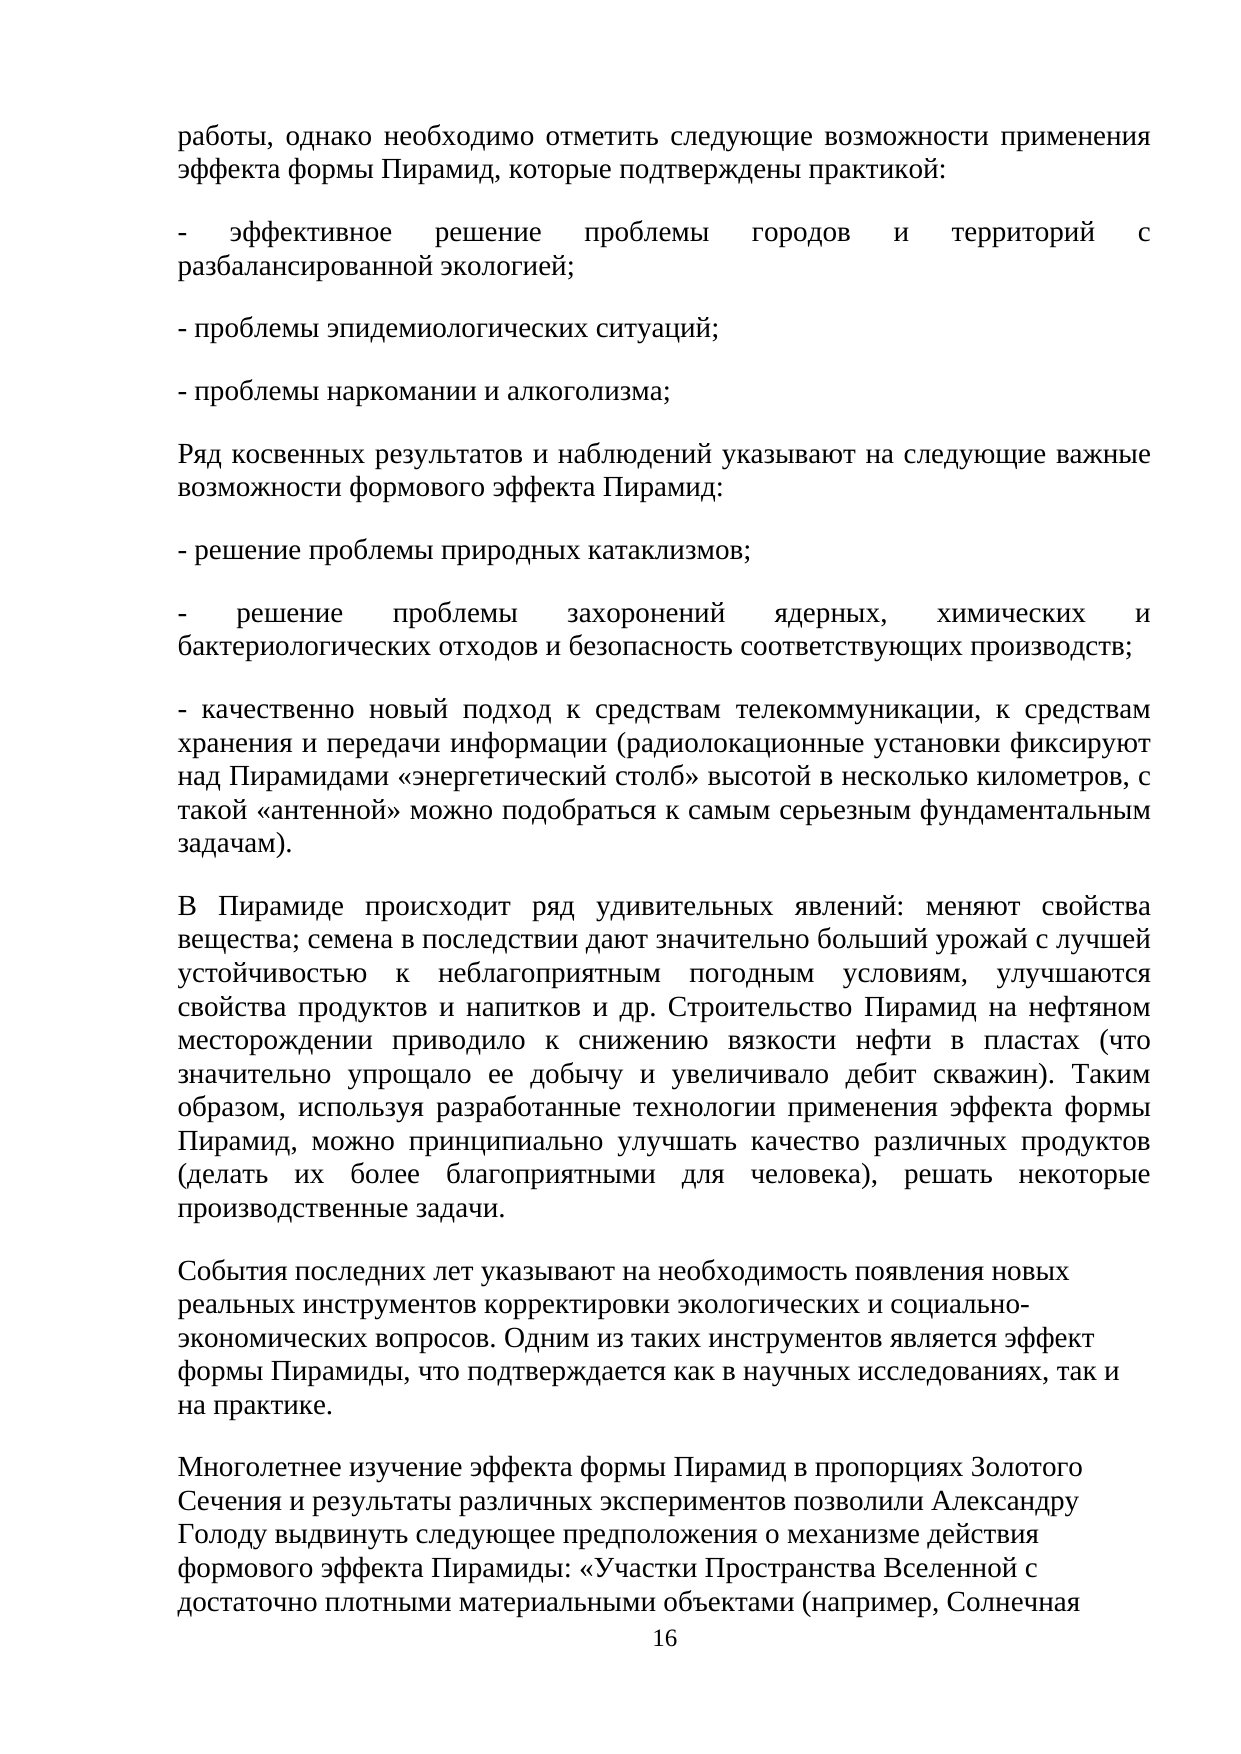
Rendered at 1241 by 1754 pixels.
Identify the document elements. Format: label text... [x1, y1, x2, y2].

text - качественно новый подход к средствам телекоммуникации, к средствам хранения и передачи информации (радиолокационные установки фиксируют над Пирамидами «энергетический столб» высотой в несколько километров, с такой «антенной» можно подобраться к самым серьезным фундаментальным задачам). [177, 691, 1152, 859]
text В Пирамиде происходит ряд удивительных явлений: меняют свойства вещества; семена в последствии дают значительно больший урожай с лучшей устойчивостью к неблагоприятным погодным условиям, улучшаются свойства продуктов и напитков и др. Строительство Пирамид на нефтяном месторождении приводило к снижению вязкости нефти в пластах (что значительно упрощало ее добычу и увеличивало дебит скважин). Таким образом, используя разработанные технологии применения эффекта формы Пирамид, можно принципиально улучшать качество различных продуктов (делать их более благоприятными для человека), решать некоторые производственные задачи. [177, 888, 1152, 1223]
text - эффективное решение проблемы городов и территорий с разбалансированной экологией; [177, 214, 1152, 281]
text - проблемы наркомании и алкоголизма; [177, 373, 1152, 407]
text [177, 118, 1152, 185]
text События последних лет указывают на необходимость появления новых реальных инструментов корректировки экологических и социально-экономических вопросов. Одним из таких инструментов является эффект формы Пирамиды, что подтверждается как в научных исследованиях, так и на практике. [177, 1253, 1152, 1420]
text - проблемы эпидемиологических ситуаций; [177, 311, 1152, 344]
text Ряд косвенных результатов и наблюдений указывают на следующие важные возможности формового эффекта Пирамид: [177, 436, 1152, 503]
text - решение проблемы природных катаклизмов; [177, 532, 1152, 566]
text - решение проблемы захоронений ядерных, химических и бактериологических отходов и безопасность соответствующих производств; [177, 595, 1152, 662]
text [177, 1449, 1152, 1617]
